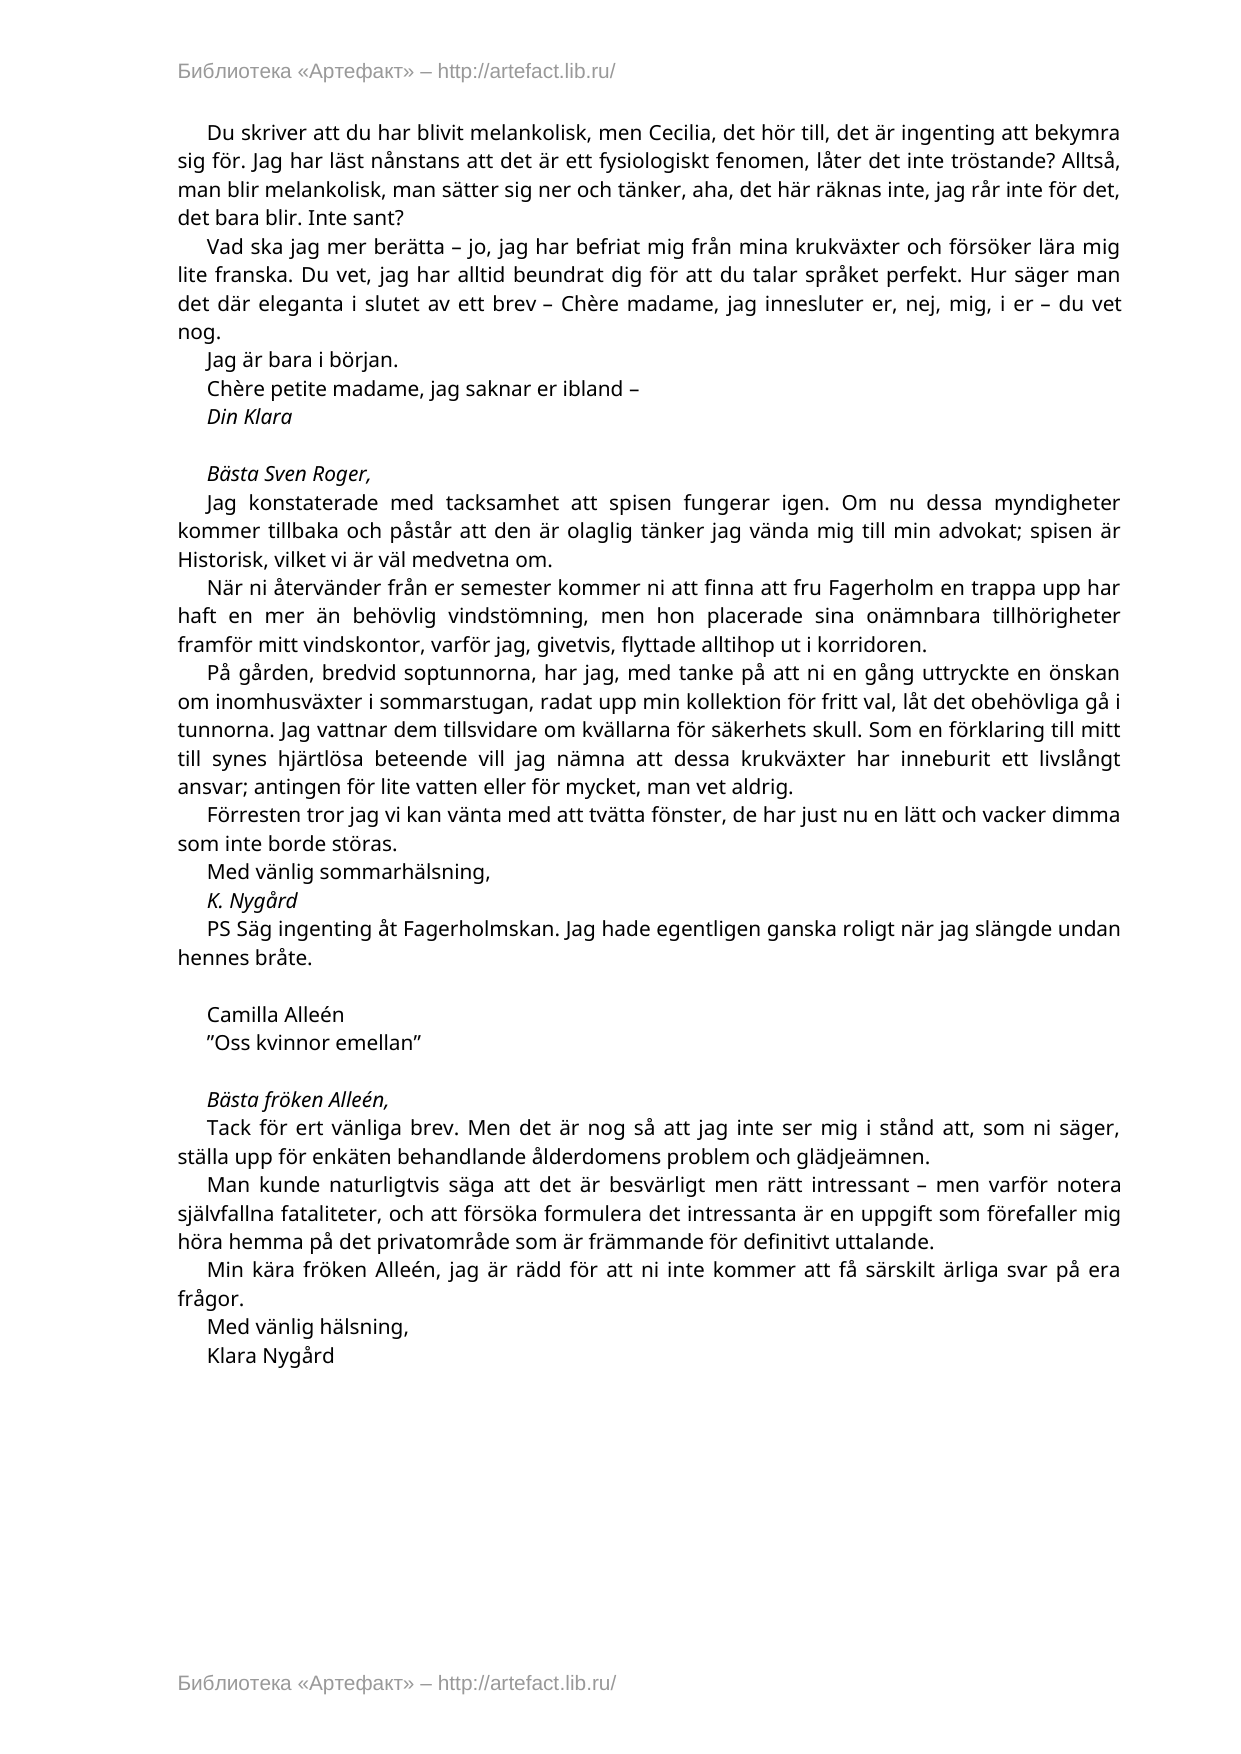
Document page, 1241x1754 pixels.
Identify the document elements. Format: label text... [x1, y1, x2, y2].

text Bästa fröken Alleén, [177, 1085, 1122, 1113]
text Med vänlig sommarhälsning, [177, 857, 1122, 886]
text Du skriver att du har blivit melankolisk, men Cecilia, det hör till, det är ingenting att bekymra sig för. Jag har läst nånstans att det är ett fysiologiskt fenomen, låter det inte tröstande? Alltså, man blir melankolisk, man sätter sig ner och tänker, aha, det här räknas inte, jag rår inte för det, det bara blir. Inte sant? [177, 118, 1122, 232]
text PS Säg ingenting åt Fagerholmskan. Jag hade egentligen ganska roligt när jag slängde undan hennes bråte. [177, 914, 1122, 971]
text Man kunde naturligtvis säga att det är besvärligt men rätt intressant – men varför notera självfallna fataliteter, och att försöka formulera det intressanta är en uppgift som förefaller mig höra hemma på det privatområde som är främmande för definitivt uttalande. [177, 1170, 1122, 1256]
text Bästa Sven Roger, [177, 459, 1122, 488]
text Tack för ert vänliga brev. Men det är nog så att jag inte ser mig i stånd att, som ni säger, ställa upp för enkäten behandlande ålderdomens problem och glädjeämnen. [177, 1113, 1122, 1170]
text Chère petite madame, jag saknar er ibland – [177, 374, 1122, 402]
text Jag konstaterade med tacksamhet att spisen fungerar igen. Om nu dessa myndigheter kommer tillbaka och påstår att den är olaglig tänker jag vända mig till min advokat; spisen är Historisk, vilket vi är väl medvetna om. [177, 488, 1122, 573]
text På gården, bredvid soptunnorna, har jag, med tanke på att ni en gång uttryckte en önskan om inomhusväxter i sommarstugan, radat upp min kollektion för fritt val, låt det obehövliga gå i tunnorna. Jag vattnar dem tillsvidare om kvällarna för säkerhets skull. Som en förklaring till mitt till synes hjärtlösa beteende vill jag nämna att dessa krukväxter har inneburit ett livslångt ansvar; antingen för lite vatten eller för mycket, man vet aldrig. [177, 658, 1122, 801]
text Jag är bara i början. [177, 346, 1122, 374]
text När ni återvänder från er semester kommer ni att finna att fru Fagerholm en trappa upp har haft en mer än behövlig vindstömning, men hon placerade sina onämnbara tillhörigheter framför mitt vindskontor, varför jag, givetvis, flyttade alltihop ut i korridoren. [177, 573, 1122, 658]
text Din Klara [177, 402, 1122, 431]
text Camilla Alleén [177, 1000, 1122, 1028]
text Vad ska jag mer berätta – jo, jag har befriat mig från mina krukväxter och försöker lära mig lite franska. Du vet, jag har alltid beundrat dig för att du talar språket perfekt. Hur säger man det där eleganta i slutet av ett brev – Chère madame, jag innesluter er, nej, mig, i er – du vet nog. [177, 232, 1122, 346]
text Förresten tror jag vi kan vänta med att tvätta fönster, de har just nu en lätt och vacker dimma som inte borde störas. [177, 801, 1122, 857]
text ”Oss kvinnor emellan” [177, 1028, 1122, 1057]
text K. Nygård [177, 886, 1122, 914]
text Klara Nygård [177, 1341, 1122, 1369]
text Min kära fröken Alleén, jag är rädd för att ni inte kommer att få särskilt ärliga svar på era frågor. [177, 1256, 1122, 1312]
text Med vänlig hälsning, [177, 1312, 1122, 1341]
